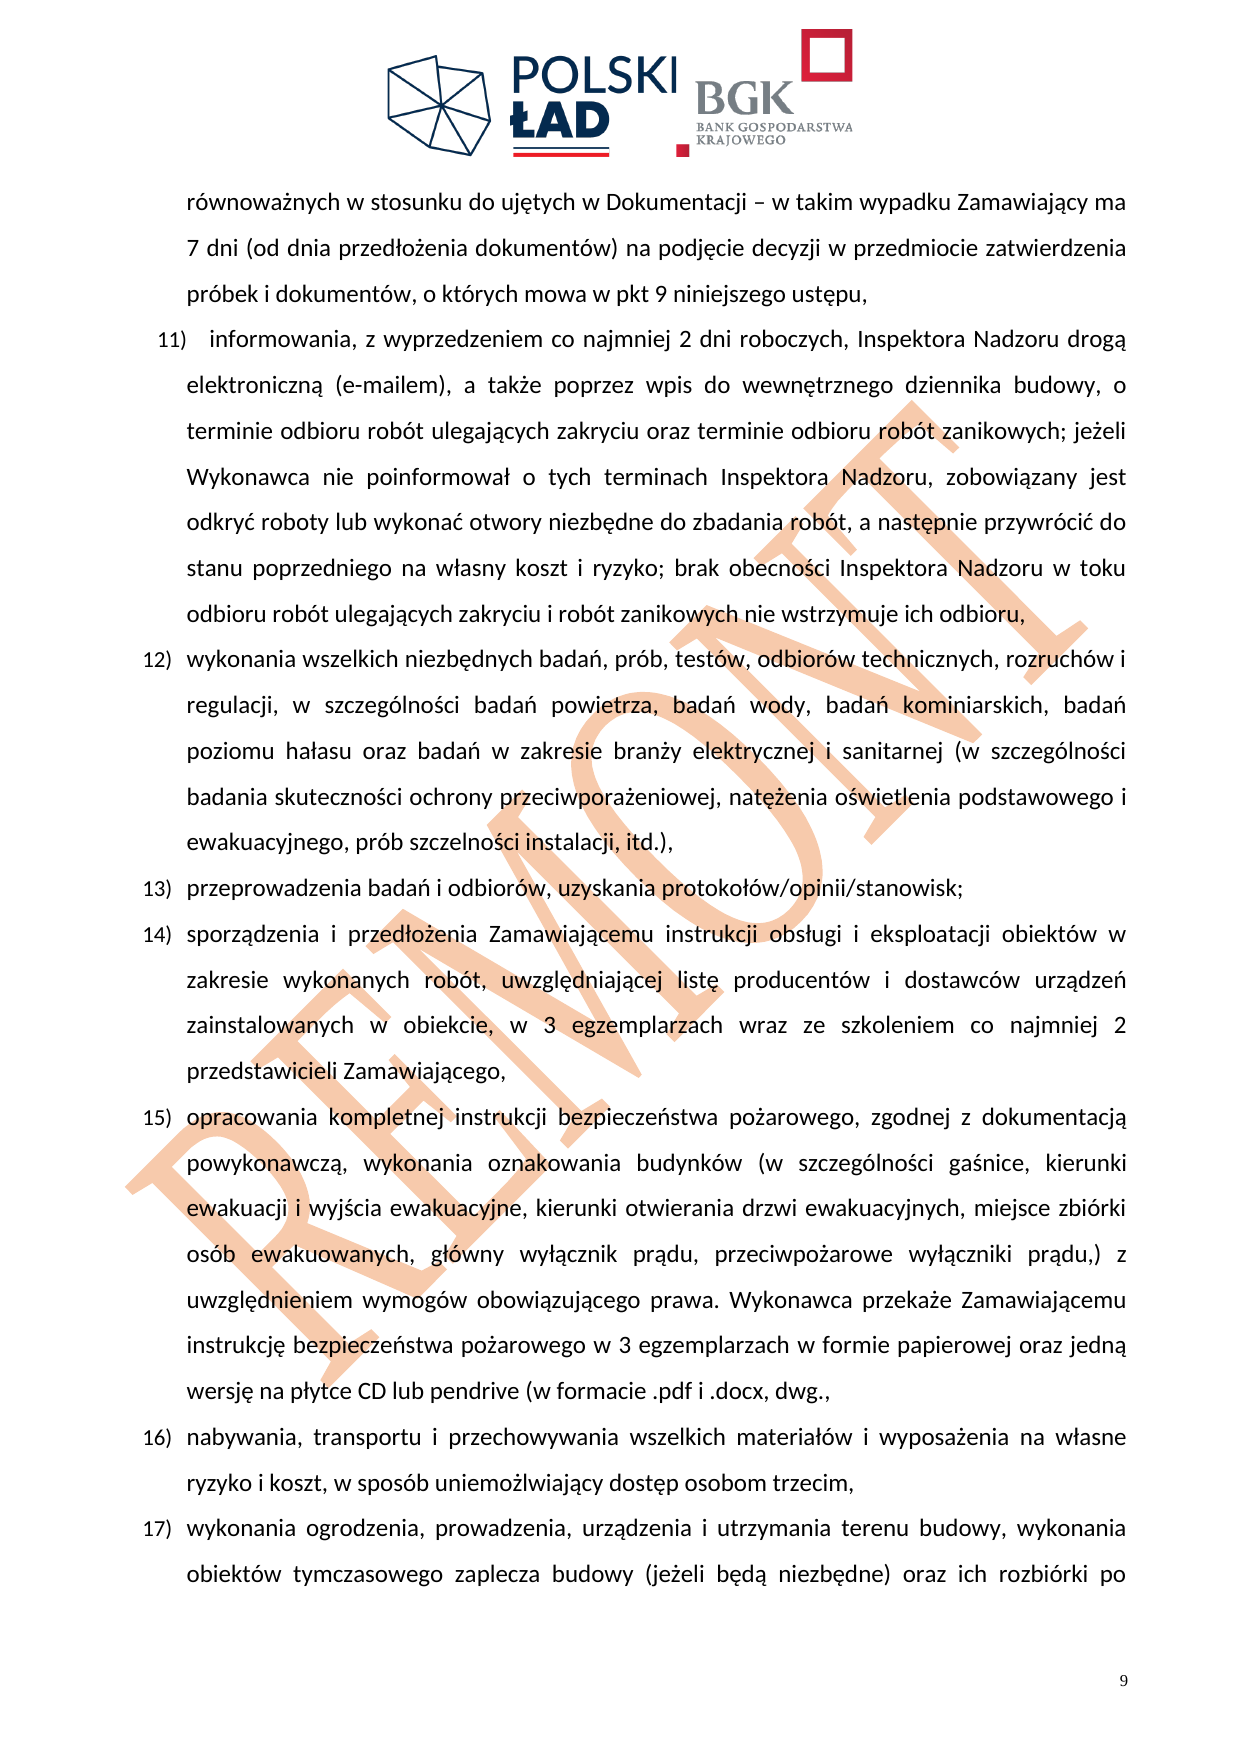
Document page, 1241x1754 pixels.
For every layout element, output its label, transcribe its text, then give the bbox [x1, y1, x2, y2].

list nabywania, transportu i przechowywania wszelkich materiałów i wyposażenia na własne ryzyko i koszt, w sposób uniemożlwiający dostęp osobom trzecim, [142, 1421, 1128, 1497]
list wykonania wszelkich niezbędnych badań, prób, testów, odbiorów technicznych, rozruchów i regulacji, w szczególności badań powietrza, badań wody, badań kominiarskich, badań poziomu hałasu oraz badań w zakresie branży elektrycznej i sanitarnej (w szczególności badania skuteczności ochrony przeciwporażeniowej, natężenia oświetlenia podstawowego i ewakuacyjnego, prób szczelności instalacji, itd.), [142, 644, 1128, 857]
list informowania, z wyprzedzeniem co najmniej 2 dni roboczych, Inspektora Nadzoru drogą elektroniczną (e-mailem), a także poprzez wpis do wewnętrznego dziennika budowy, o terminie odbioru robót ulegających zakryciu oraz terminie odbioru robót zanikowych; jeżeli Wykonawca nie poinformował o tych terminach Inspektora Nadzoru, zobowiązany jest odkryć roboty lub wykonać otwory niezbędne do zbadania robót, a następnie przywrócić do stanu poprzedniego na własny koszt i ryzyko; brak obecności Inspektora Nadzoru w toku odbioru robót ulegających zakryciu i robót zanikowych nie wstrzymuje ich odbioru, [157, 323, 1128, 628]
list sporządzenia i przedłożenia Zamawiającemu instrukcji obsługi i eksploatacji obiektów w zakresie wykonanych robót, uwzględniającej listę producentów i dostawców urządzeń zainstalowanych w obiekcie, w 3 egzemplarzach wraz ze szkoleniem co najmniej 2 przedstawicieli Zamawiającego, [142, 918, 1128, 1086]
list opracowania kompletnej instrukcji bezpieczeństwa pożarowego, zgodnej z dokumentacją powykonawczą, wykonania oznakowania budynków (w szczególności gaśnice, kierunki ewakuacji i wyjścia ewakuacyjne, kierunki otwierania drzwi ewakuacyjnych, miejsce zbiórki osób ewakuowanych, główny wyłącznik prądu, przeciwpożarowe wyłączniki prądu,) z uwzględnieniem wymogów obowiązującego prawa. Wykonawca przekaże Zamawiającemu instrukcję bezpieczeństwa pożarowego w 3 egzemplarzach w formie papierowej oraz jedną wersję na płytce CD lub pendrive (w formacie .pdf i .docx, dwg., [142, 1101, 1128, 1406]
picture [387, 29, 853, 157]
list przeprowadzenia badań i odbiorów, uzyskania protokołów/opinii/stanowisk; [142, 872, 1128, 903]
